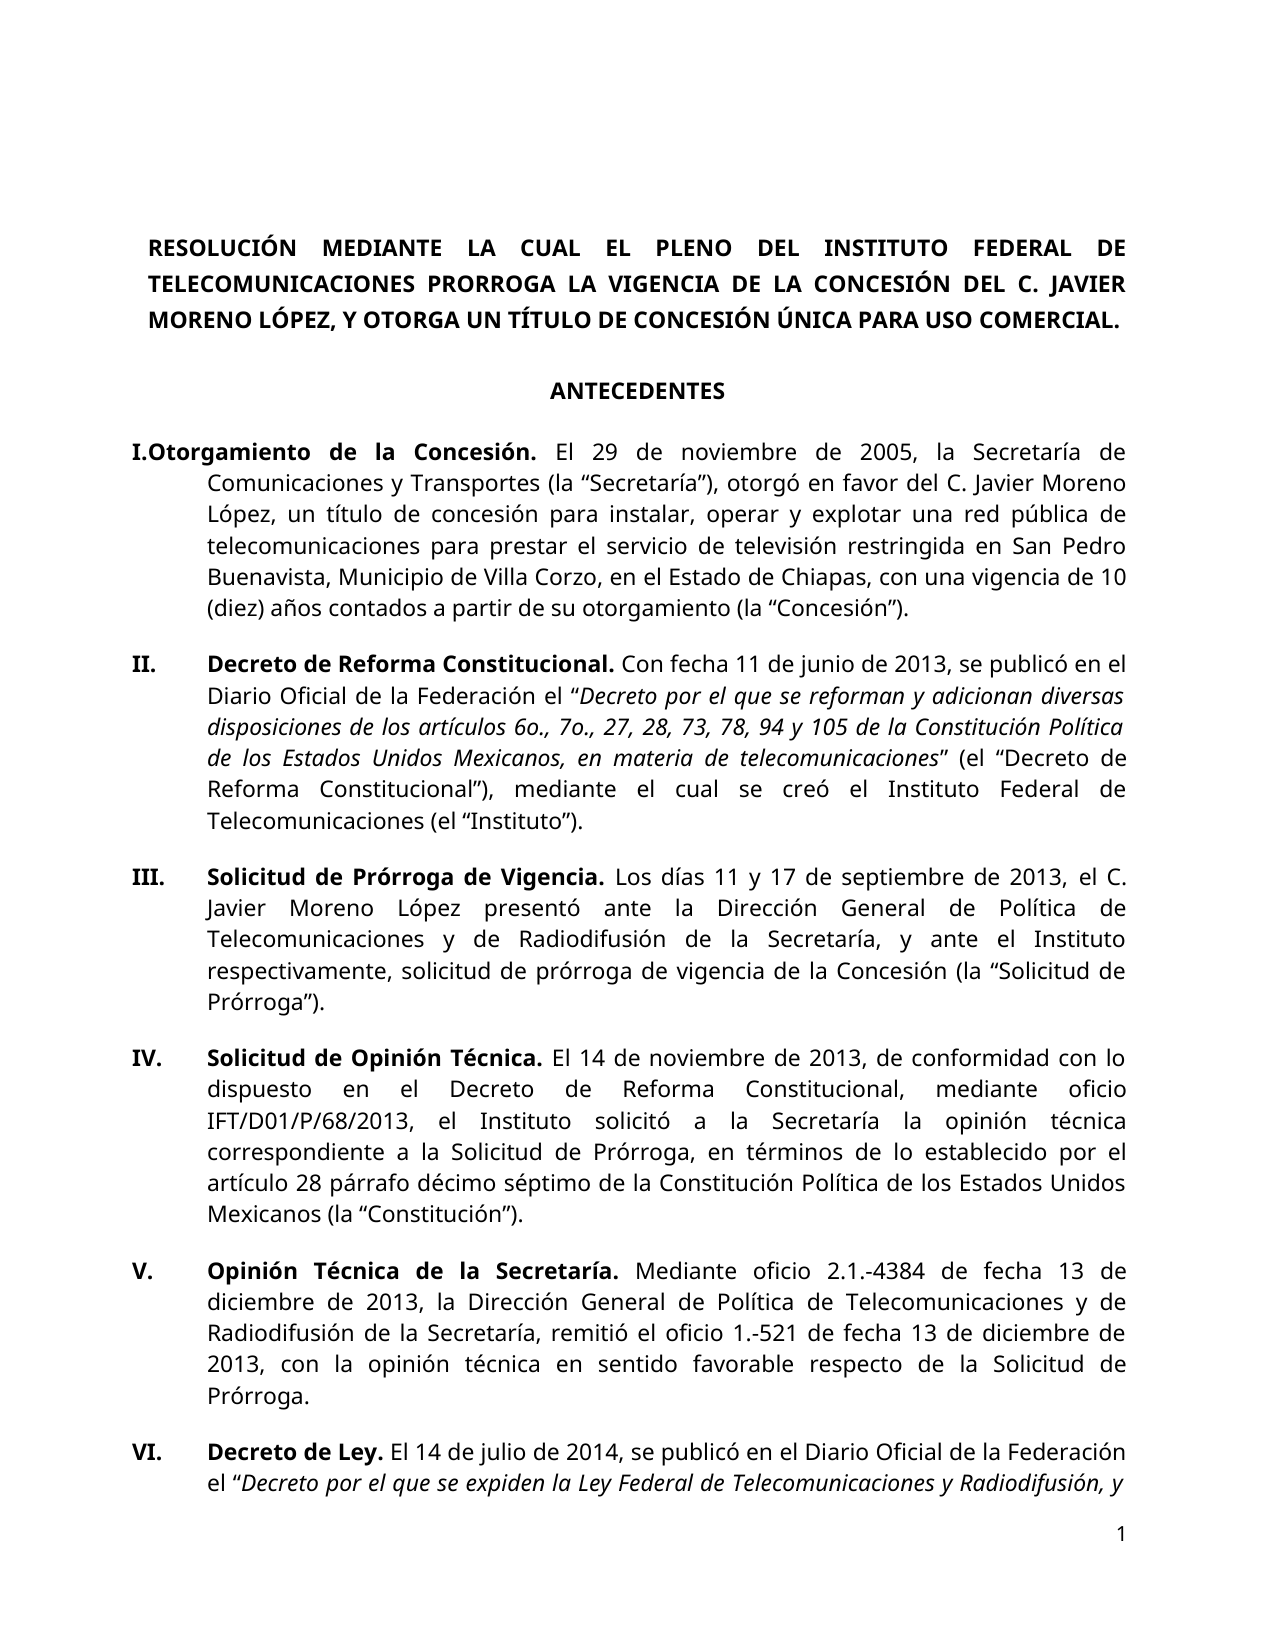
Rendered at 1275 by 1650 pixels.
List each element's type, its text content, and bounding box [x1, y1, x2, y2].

subtitle RESOLUCIÓN MEDIANTE LA CUAL EL PLENO DEL INSTITUTO FEDERAL DE TELECOMUNICACIONES PRORROGA LA VIGENCIA DE LA CONCESIÓN DEL C. JAVIER MORENO LÓPEZ, Y OTORGA UN TÍTULO DE CONCESIÓN ÚNICA PARA USO COMERCIAL. [148, 232, 1127, 335]
list Otorgamiento de la Concesión. El 29 de noviembre de 2005, la Secretaría de Comunicaciones y Transportes (la “Secretaría”), otorgó en favor del C. Javier Moreno López, un título de concesión para instalar, operar y explotar una red pública de telecomunicaciones para prestar el servicio de televisión restringida en San Pedro Buenavista, Municipio de Villa Corzo, en el Estado de Chiapas, con una vigencia de 10 (diez) años contados a partir de su otorgamiento (la “Concesión”). [132, 436, 1127, 623]
subtitle ANTECEDENTES [148, 375, 1127, 406]
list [132, 1436, 1127, 1498]
list Opinión Técnica de la Secretaría. Mediante oficio 2.1.-4384 de fecha 13 de diciembre de 2013, la Dirección General de Política de Telecomunicaciones y de Radiodifusión de la Secretaría, remitió el oficio 1.-521 de fecha 13 de diciembre de 2013, con la opinión técnica en sentido favorable respecto de la Solicitud de Prórroga. [132, 1255, 1127, 1411]
list Decreto de Reforma Constitucional. Con fecha 11 de junio de 2013, se publicó en el Diario Oficial de la Federación el “Decreto por el que se reforman y adicionan diversas disposiciones de los artículos 6o., 7o., 27, 28, 73, 78, 94 y 105 de la Constitución Política de los Estados Unidos Mexicanos, en materia de telecomunicaciones” (el “Decreto de Reforma Constitucional”), mediante el cual se creó el Instituto Federal de Telecomunicaciones (el “Instituto”). [132, 648, 1127, 836]
list Solicitud de Opinión Técnica. El 14 de noviembre de 2013, de conformidad con lo dispuesto en el Decreto de Reforma Constitucional, mediante oficio IFT/D01/P/68/2013, el Instituto solicitó a la Secretaría la opinión técnica correspondiente a la Solicitud de Prórroga, en términos de lo establecido por el artículo 28 párrafo décimo séptimo de la Constitución Política de los Estados Unidos Mexicanos (la “Constitución”). [132, 1042, 1127, 1230]
list Solicitud de Prórroga de Vigencia. Los días 11 y 17 de septiembre de 2013, el C. Javier Moreno López presentó ante la Dirección General de Política de Telecomunicaciones y de Radiodifusión de la Secretaría, y ante el Instituto respectivamente, solicitud de prórroga de vigencia de la Concesión (la “Solicitud de Prórroga”). [132, 861, 1127, 1017]
